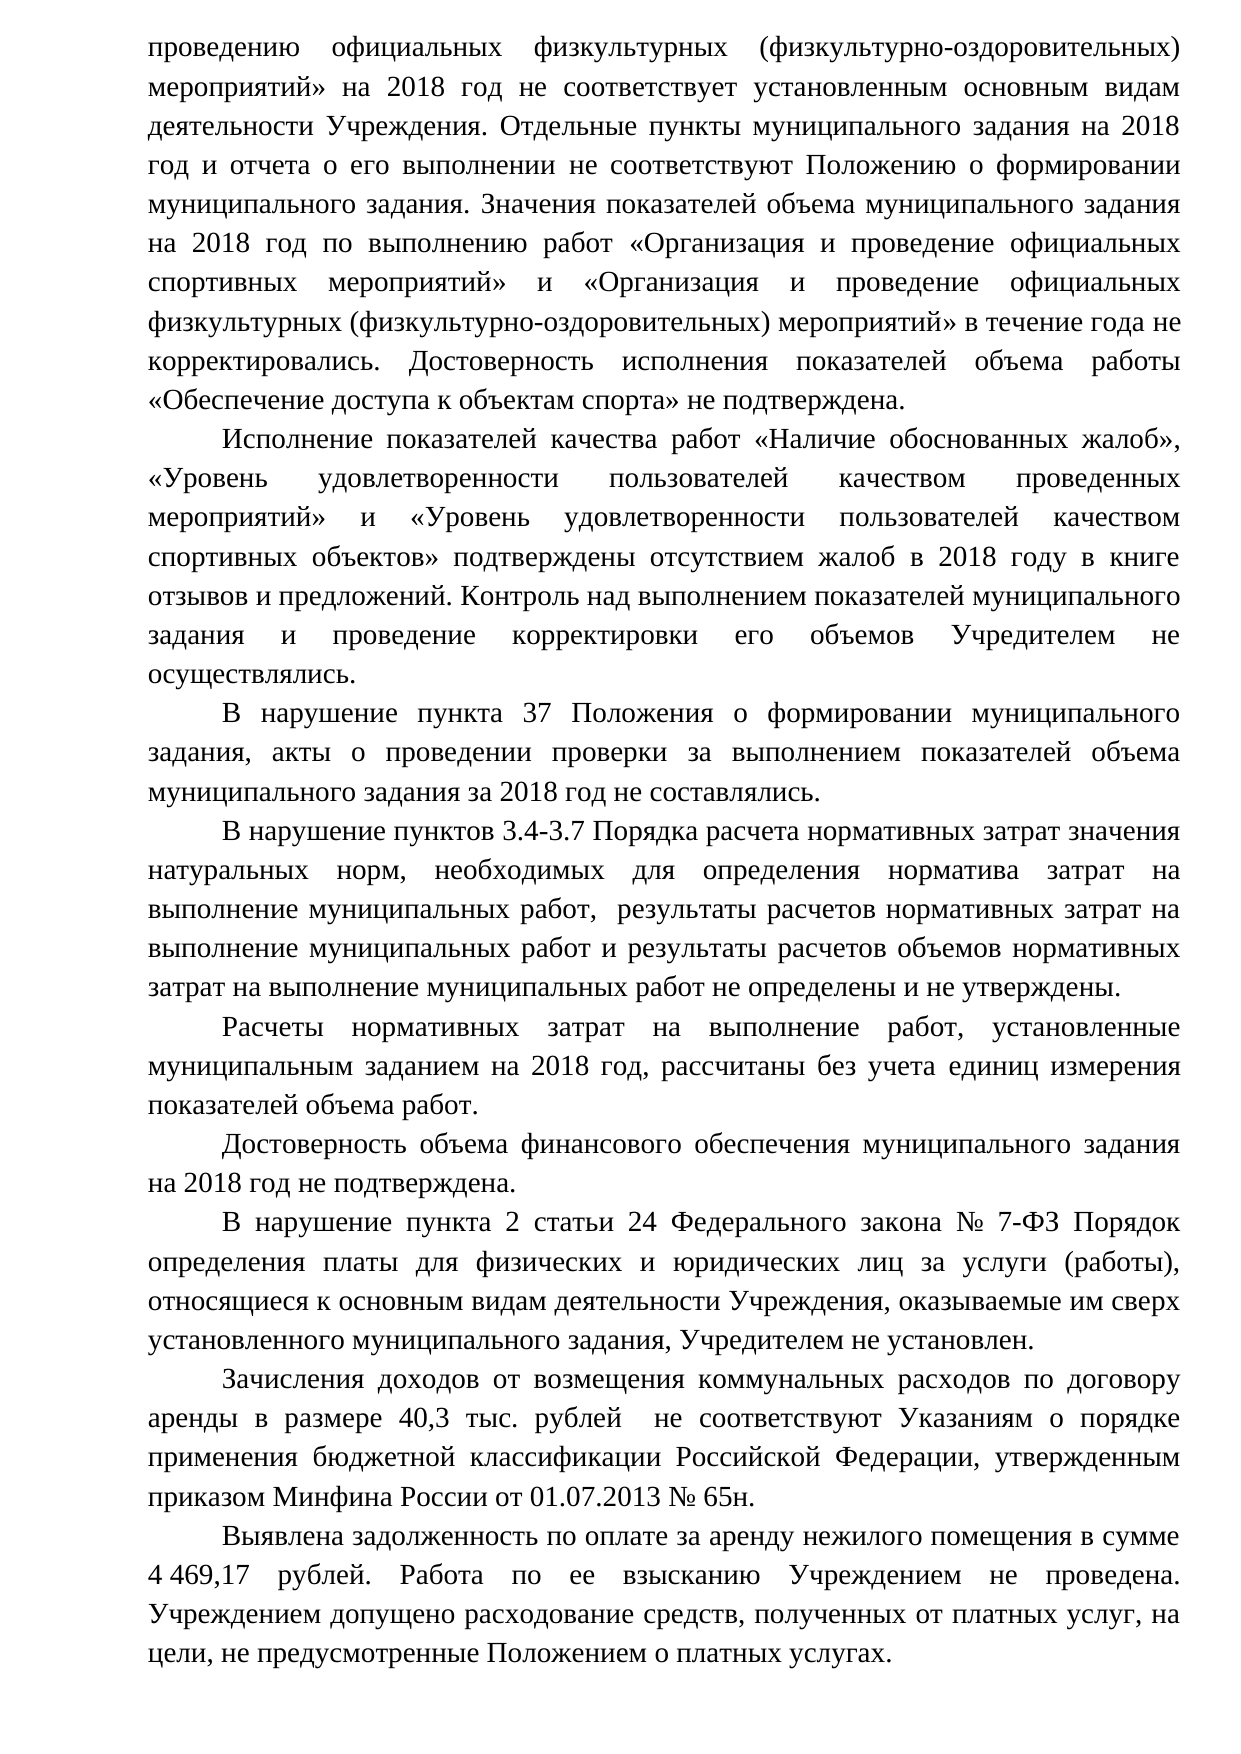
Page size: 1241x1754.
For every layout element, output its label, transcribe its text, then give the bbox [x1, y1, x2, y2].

text В нарушение пункта 37 Положения о формировании муниципального задания, акты о проведении проверки за выполнением показателей объема муниципального задания за 2018 год не составлялись. [148, 695, 1181, 807]
text Выявлена задолженность по оплате за аренду нежилого помещения в сумме 4 469,17 рублей. Работа по ее взысканию Учреждением не проведена. Учреждением допущено расходование средств, полученных от платных услуг, на цели, не предусмотренные Положением о платных услугах. [148, 1518, 1181, 1669]
text Исполнение показателей качества работ «Наличие обоснованных жалоб», «Уровень удовлетворенности пользователей качеством проведенных мероприятий» и «Уровень удовлетворенности пользователей качеством спортивных объектов» подтверждены отсутствием жалоб в 2018 году в книге отзывов и предложений. Контроль над выполнением показателей муниципального задания и проведение корректировки его объемов Учредителем не осуществлялись. [148, 421, 1181, 690]
text Достоверность объема финансового обеспечения муниципального задания на 2018 год не подтверждена. [148, 1126, 1181, 1199]
text В нарушение пунктов 3.4-3.7 Порядка расчета нормативных затрат значения натуральных норм, необходимых для определения норматива затрат на выполнение муниципальных работ, результаты расчетов нормативных затрат на выполнение муниципальных работ и результаты расчетов объемов нормативных затрат на выполнение муниципальных работ не определены и не утверждены. [148, 813, 1181, 1003]
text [148, 29, 1181, 416]
text Расчеты нормативных затрат на выполнение работ, установленные муниципальным заданием на 2018 год, рассчитаны без учета единиц измерения показателей объема работ. [148, 1009, 1181, 1121]
text Зачисления доходов от возмещения коммунальных расходов по договору аренды в размере 40,3 тыс. рублей не соответствуют Указаниям о порядке применения бюджетной классификации Российской Федерации, утвержденным приказом Минфина России от 01.07.2013 № 65н. [148, 1361, 1181, 1512]
text В нарушение пункта 2 статьи 24 Федерального закона № 7-ФЗ Порядок определения платы для физических и юридических лиц за услуги (работы), относящиеся к основным видам деятельности Учреждения, оказываемые им сверх установленного муниципального задания, Учредителем не установлен. [148, 1204, 1181, 1356]
